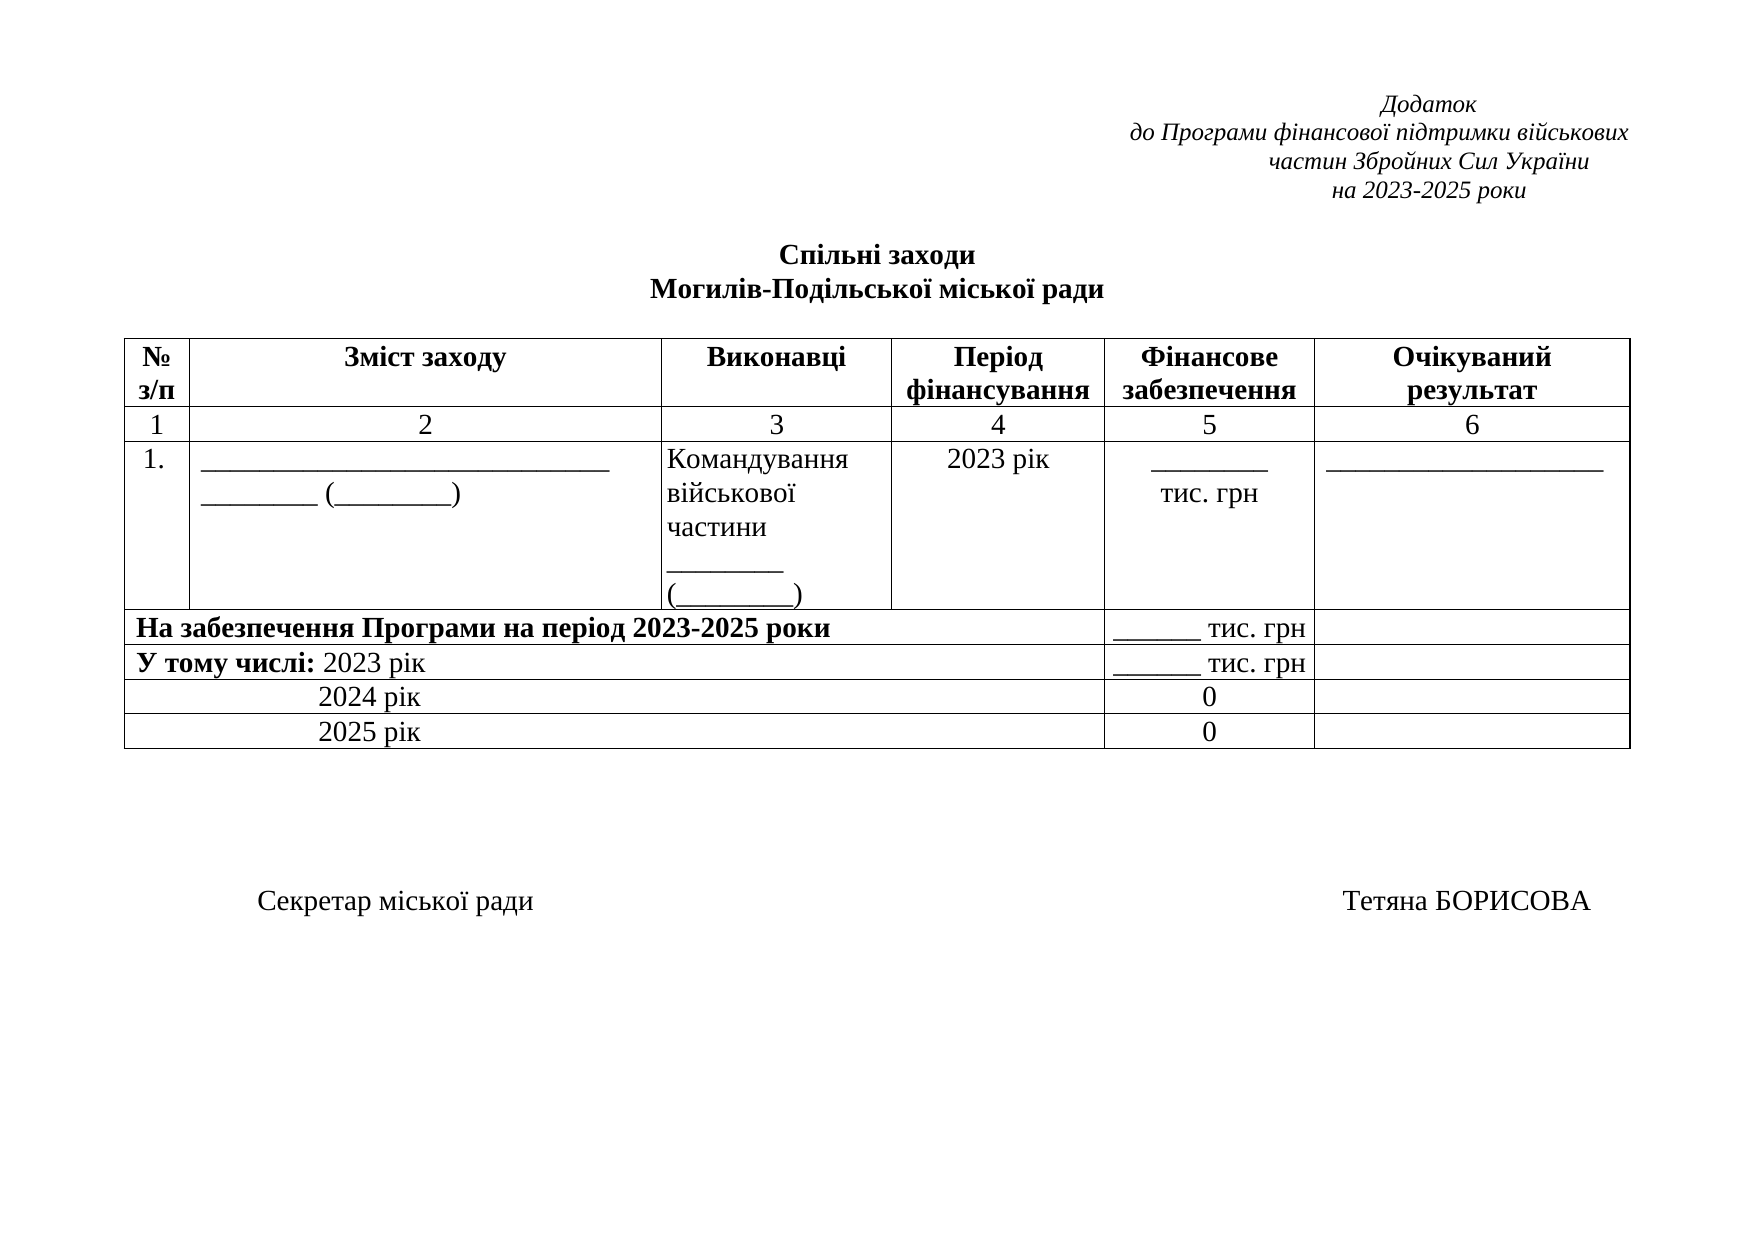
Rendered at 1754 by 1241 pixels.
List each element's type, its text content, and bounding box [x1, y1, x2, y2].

text Додаток [975, 89, 1665, 117]
table_cell 3 [662, 407, 891, 441]
table_cell 2025 рік [125, 714, 1104, 748]
table_cell [1315, 680, 1629, 713]
table_cell 5 [1105, 407, 1314, 441]
table_header Зміст заходу [190, 339, 661, 406]
text частин Збройних Сил України [1093, 146, 1665, 175]
table_cell [1315, 645, 1629, 678]
table_cell 2024 рік [125, 680, 1104, 713]
table_cell 1. [125, 442, 189, 609]
table_cell ___________________ [1315, 442, 1629, 609]
table_cell 2023 рік [892, 442, 1104, 609]
text Секретар міської ради Тетяна БОРИСОВА [88, 883, 1665, 916]
table_cell ______ тис. грн [1105, 610, 1314, 644]
table_cell [1315, 610, 1629, 644]
text до Програми фінансової підтримки військових [1093, 117, 1665, 146]
table_cell 0 [1105, 680, 1314, 713]
table_cell Командування військової частини ________ (________) [662, 442, 891, 609]
table_cell У тому числі: 2023 рік [125, 645, 1104, 678]
table_cell ______ тис. грн [1105, 645, 1314, 678]
text на 2023-2025 роки [1093, 175, 1665, 204]
text Могилів-Подільської міської ради [88, 271, 1665, 304]
table_header № з/п [125, 339, 189, 406]
text Спільні заходи [88, 237, 1665, 271]
table_cell На забезпечення Програми на період 2023-2025 роки [125, 610, 1104, 644]
table_cell 1 [125, 407, 189, 441]
table_header Очікуваний результат [1315, 339, 1629, 406]
table_header Фінансове забезпечення [1105, 339, 1314, 406]
table_header Виконавці [662, 339, 891, 406]
table_cell 2 [190, 407, 661, 441]
table_cell 6 [1315, 407, 1629, 441]
table_cell 0 [1105, 714, 1314, 748]
table_cell ____________________________ ________ (________) [190, 442, 661, 609]
table_cell 4 [892, 407, 1104, 441]
table_cell ________ тис. грн [1105, 442, 1314, 609]
table_cell [1315, 714, 1629, 748]
table_header Період фінансування [892, 339, 1104, 406]
